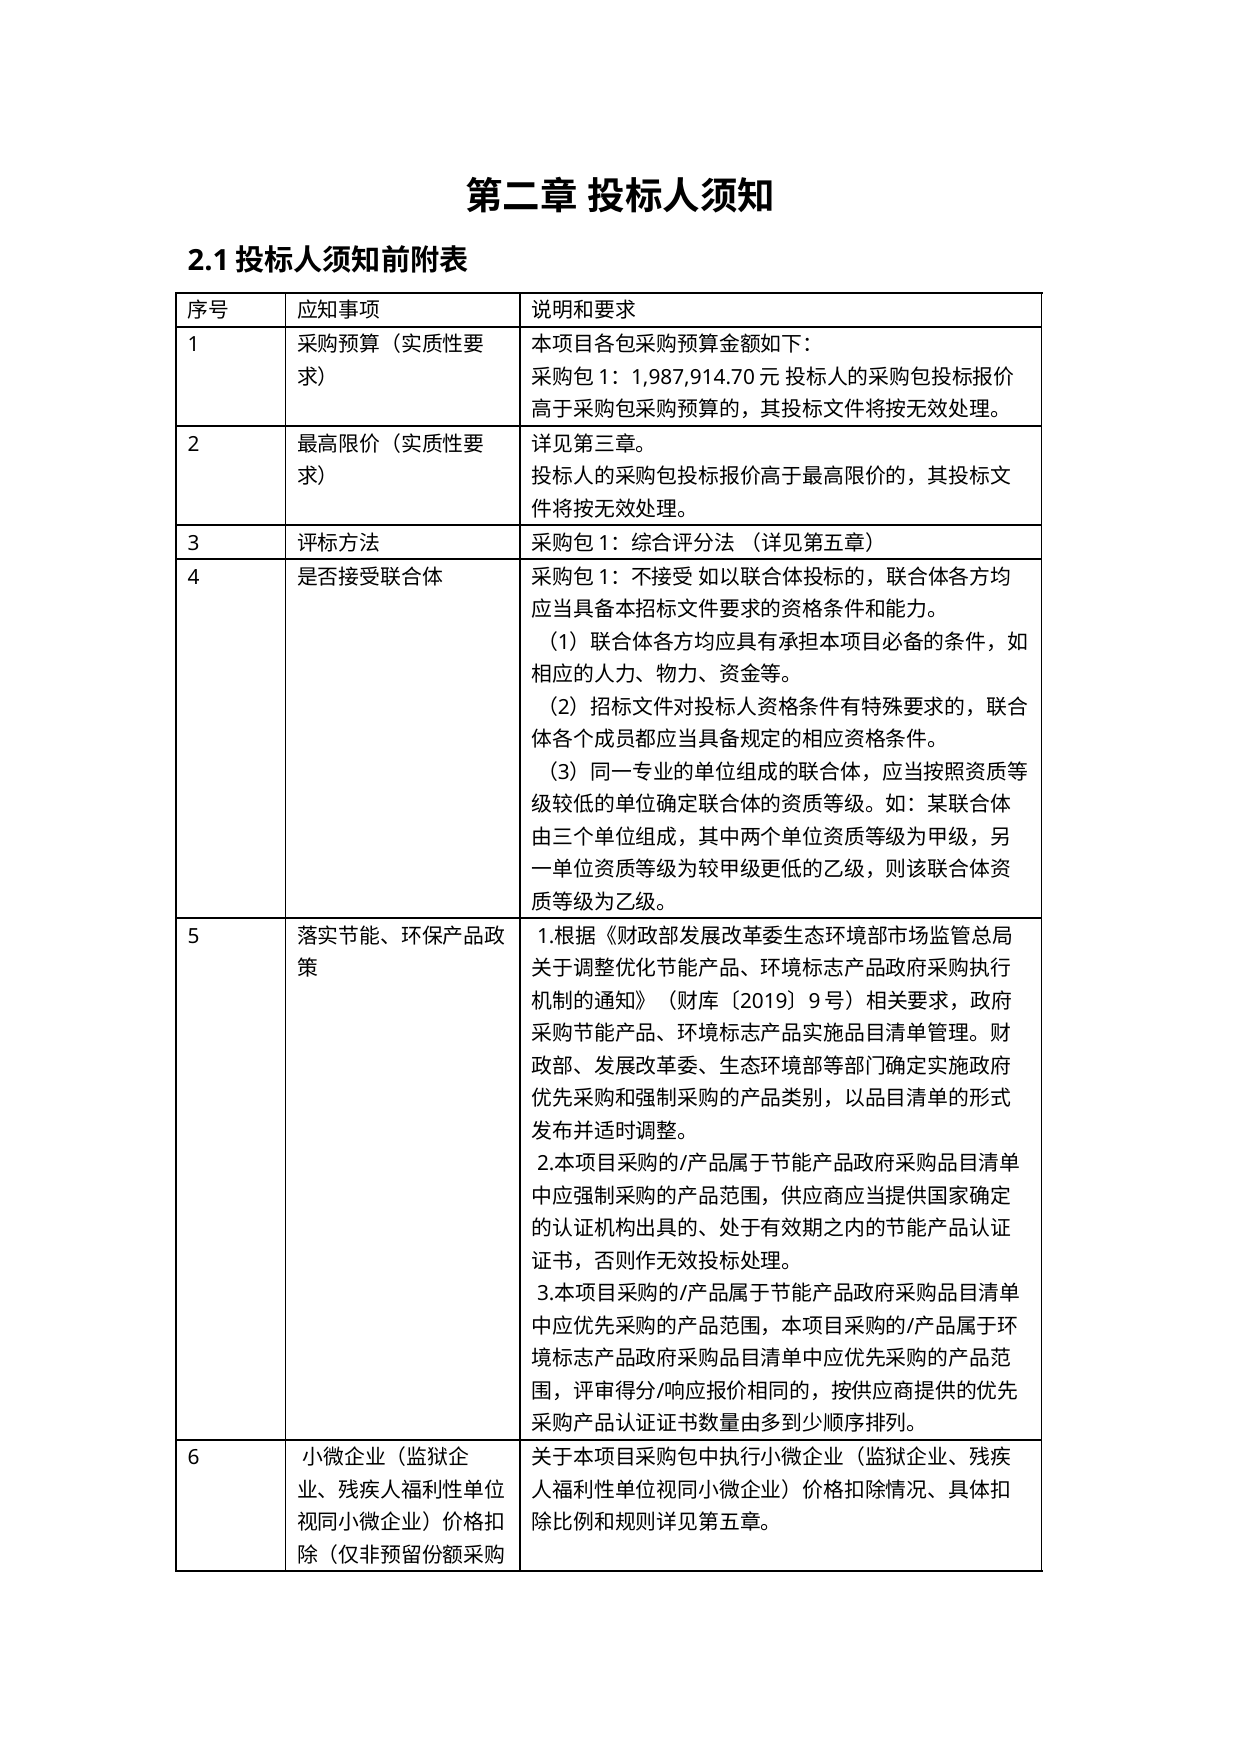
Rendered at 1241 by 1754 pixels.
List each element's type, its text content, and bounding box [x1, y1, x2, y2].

table_cell 5 [177, 919, 285, 1439]
table_cell 采购预算（实质性要求） [286, 328, 519, 425]
table_cell 2 [177, 427, 285, 524]
table_cell 是否接受联合体 [286, 560, 519, 917]
table_cell 1 [177, 328, 285, 425]
text 2.1投标人须知前附表 [187, 227, 1053, 292]
table_cell 采购包1：不接受 如以联合体投标的，联合体各方均应当具备本招标文件要求的资格条件和能力。 （1）联合体各方均应具有承担本项目必备的条件，如相应的人力、物力、资金等。 （2）招标文件对投标人资格条件有特殊要求的，联合体各个成员都应当具备规定的相应资格条件。 （3）同一专业的单位组成的联合体，应当按照资质等级较低的单位确定联合体的资质等级。如：某联合体由三个单位组成，其中两个单位资质等级为甲级，另一单位资质等级为较甲级更低的乙级，则该联合体资质等级为乙级。 [521, 560, 1041, 917]
table_cell 评标方法 [286, 526, 519, 558]
table_cell 6 [177, 1441, 285, 1570]
table_header 说明和要求 [521, 294, 1041, 326]
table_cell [521, 1441, 1041, 1570]
table_cell 本项目各包采购预算金额如下： 采购包1：1,987,914.70元 投标人的采购包投标报价高于采购包采购预算的，其投标文件将按无效处理。 [521, 328, 1041, 425]
table_cell 最高限价（实质性要求） [286, 427, 519, 524]
table_cell 4 [177, 560, 285, 917]
table_cell 落实节能、环保产品政策 [286, 919, 519, 1439]
table_cell 3 [177, 526, 285, 558]
table_cell 详见第三章。 投标人的采购包投标报价高于最高限价的，其投标文件将按无效处理。 [521, 427, 1041, 524]
table_cell 采购包1：综合评分法 （详见第五章） [521, 526, 1041, 558]
table_header 序号 [177, 294, 285, 326]
table_header 应知事项 [286, 294, 519, 326]
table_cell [286, 1441, 519, 1570]
text 第二章 投标人须知 [187, 162, 1053, 227]
table_cell 1.根据《财政部发展改革委生态环境部市场监管总局关于调整优化节能产品、环境标志产品政府采购执行机制的通知》（财库〔2019〕9号）相关要求，政府采购节能产品、环境标志产品实施品目清单管理。财政部、发展改革委、生态环境部等部门确定实施政府优先采购和强制采购的产品类别，以品目清单的形式发布并适时调整。 2.本项目采购的/产品属于节能产品政府采购品目清单中应强制采购的产品范围，供应商应当提供国家确定的认证机构出具的、处于有效期之内的节能产品认证证书，否则作无效投标处理。 3.本项目采购的/产品属于节能产品政府采购品目清单中应优先采购的产品范围，本项目采购的/产品属于环境标志产品政府采购品目清单中应优先采购的产品范围，评审得分/响应报价相同的，按供应商提供的优先采购产品认证证书数量由多到少顺序排列。 [521, 919, 1041, 1439]
